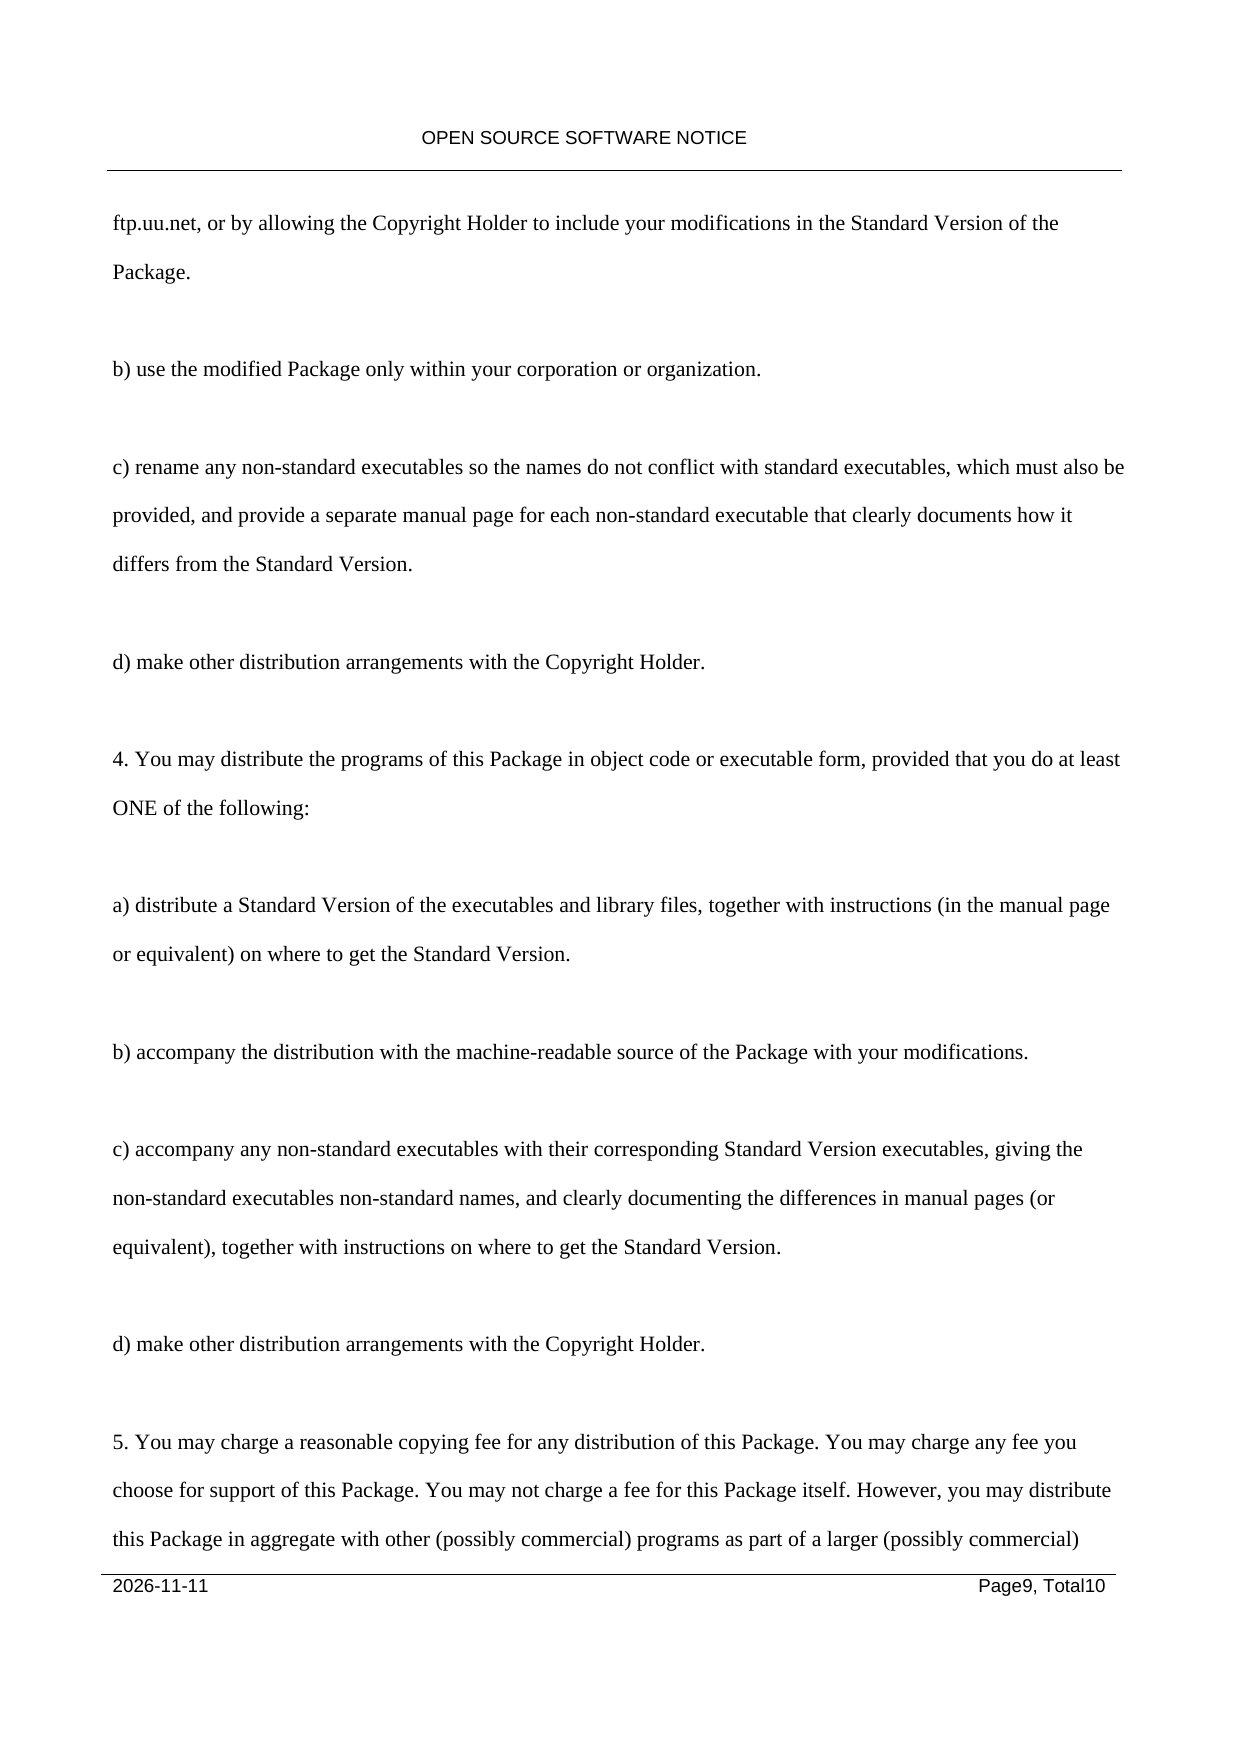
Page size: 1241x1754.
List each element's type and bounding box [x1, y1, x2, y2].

text [112, 206, 1128, 1555]
